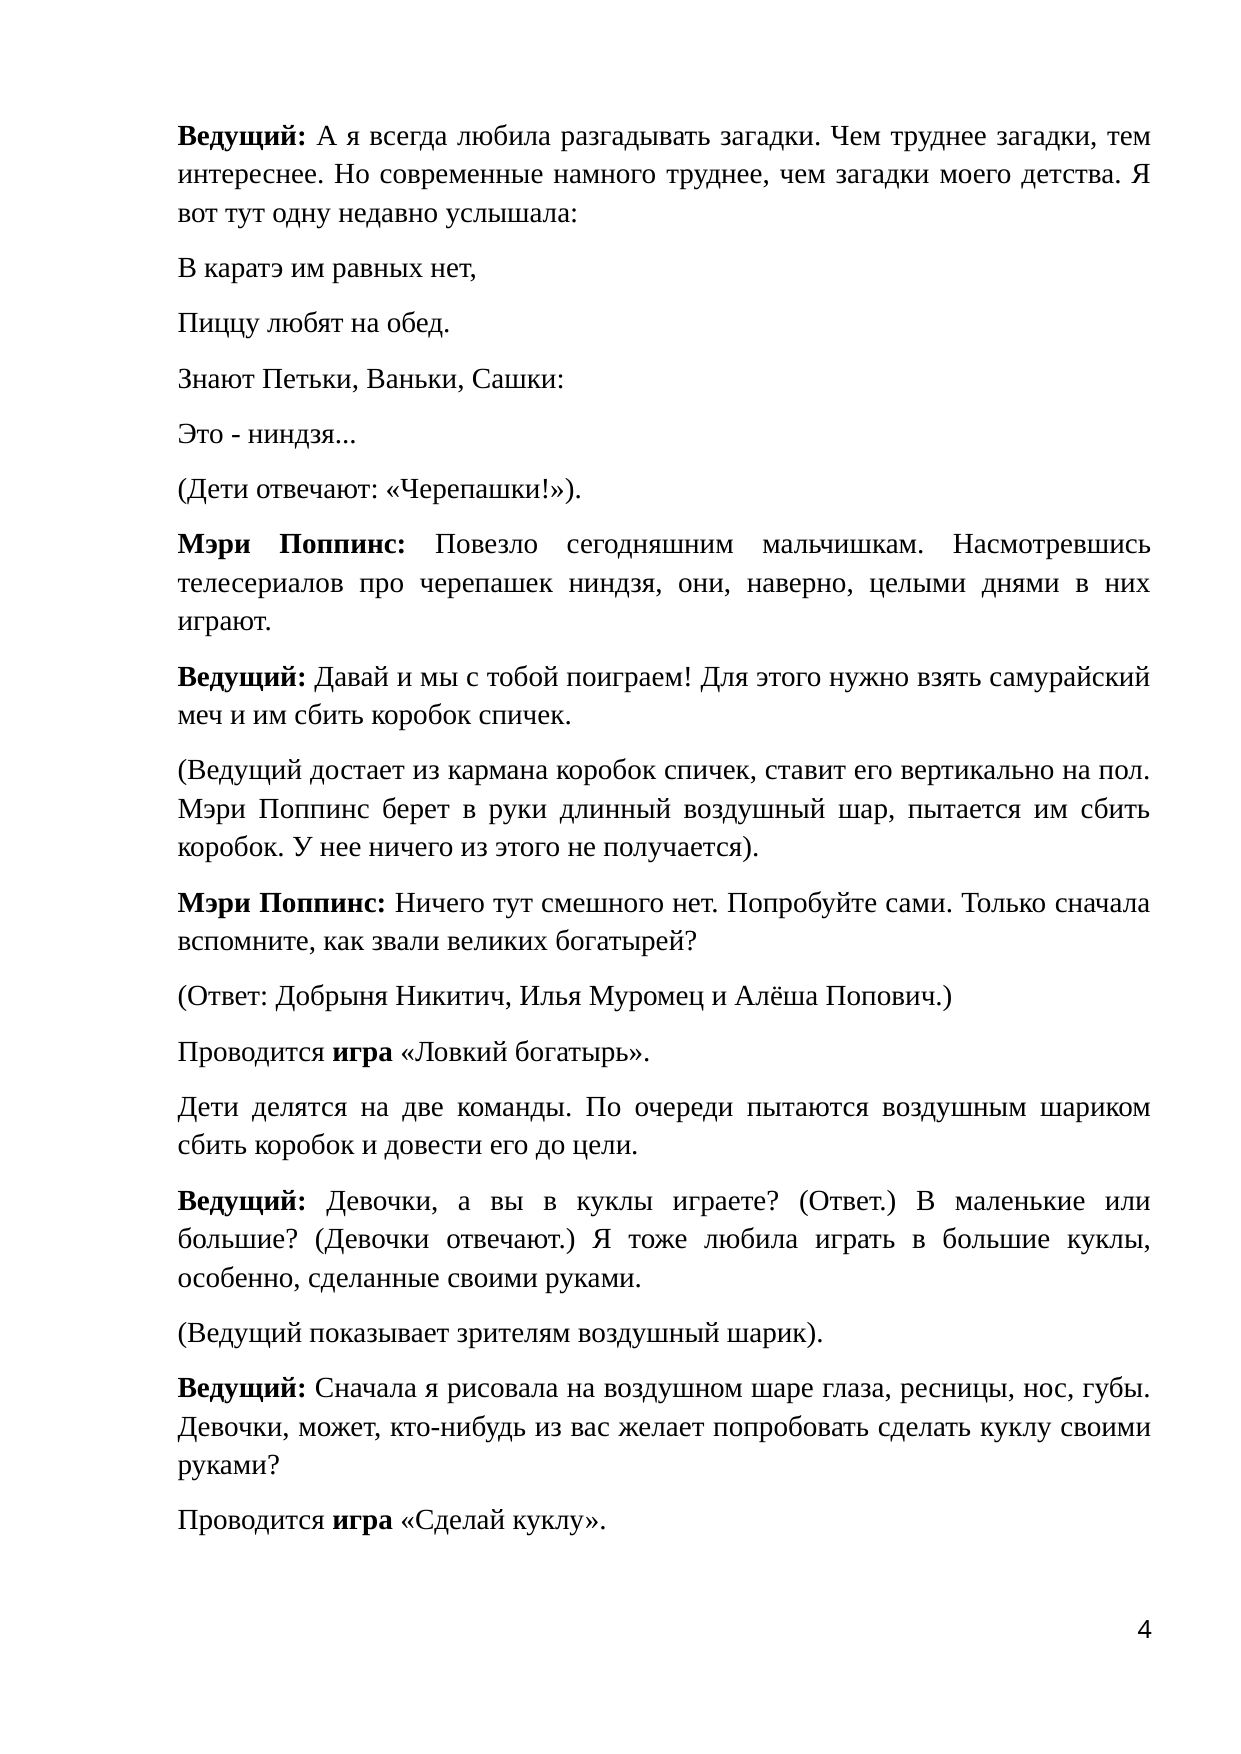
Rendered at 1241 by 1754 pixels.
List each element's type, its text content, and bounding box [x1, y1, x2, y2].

text (Дети отвечают: «Черепашки!»). [177, 471, 1152, 505]
text Ведущий: А я всегда любила разгадывать загадки. Чем труднее загадки, тем интереснее. Но современные намного труднее, чем загадки моего детства. Я вот тут одну недавно услышала: [177, 118, 1152, 229]
text В каратэ им равных нет, [177, 250, 1152, 284]
text Мэри Поппинс: Повезло сегодняшним мальчишкам. Насмотревшись телесериалов про черепашек ниндзя, они, наверно, целыми днями в них играют. [177, 526, 1152, 637]
text (Ведущий достает из кармана коробок спичек, ставит его вертикально на пол. Мэри Поппинс берет в руки длинный воздушный шар, пытается им сбить коробок. У нее ничего из этого не получается). [177, 752, 1152, 863]
text Пиццу любят на обед. [177, 306, 1152, 339]
text Знают Петьки, Ваньки, Сашки: [177, 361, 1152, 394]
text (Ведущий показывает зрителям воздушный шарик). [177, 1315, 1152, 1348]
text Ведущий: Сначала я рисовала на воздушном шаре глаза, ресницы, нос, губы. Девочки, может, кто-нибудь из вас желает попробовать сделать куклу своими руками? [177, 1370, 1152, 1481]
text Проводится игра «Сделай куклу». [177, 1502, 1152, 1536]
text Проводится игра «Ловкий богатырь». [177, 1034, 1152, 1067]
text Мэри Поппинс: Ничего тут смешного нет. Попробуйте сами. Только сначала вспомните, как звали великих богатырей? [177, 885, 1152, 957]
text Дети делятся на две команды. По очереди пытаются воздушным шариком сбить коробок и довести его до цели. [177, 1089, 1152, 1161]
text Ведущий: Давай и мы с тобой поиграем! Для этого нужно взять самурайский меч и им сбить коробок спичек. [177, 659, 1152, 731]
text Это - ниндзя... [177, 416, 1152, 449]
text (Ответ: Добрыня Никитич, Илья Муромец и Алёша Попович.) [177, 978, 1152, 1012]
text Ведущий: Девочки, а вы в куклы играете? (Ответ.) В маленькие или большие? (Девочки отвечают.) Я тоже любила играть в большие куклы, особенно, сделанные своими руками. [177, 1183, 1152, 1293]
